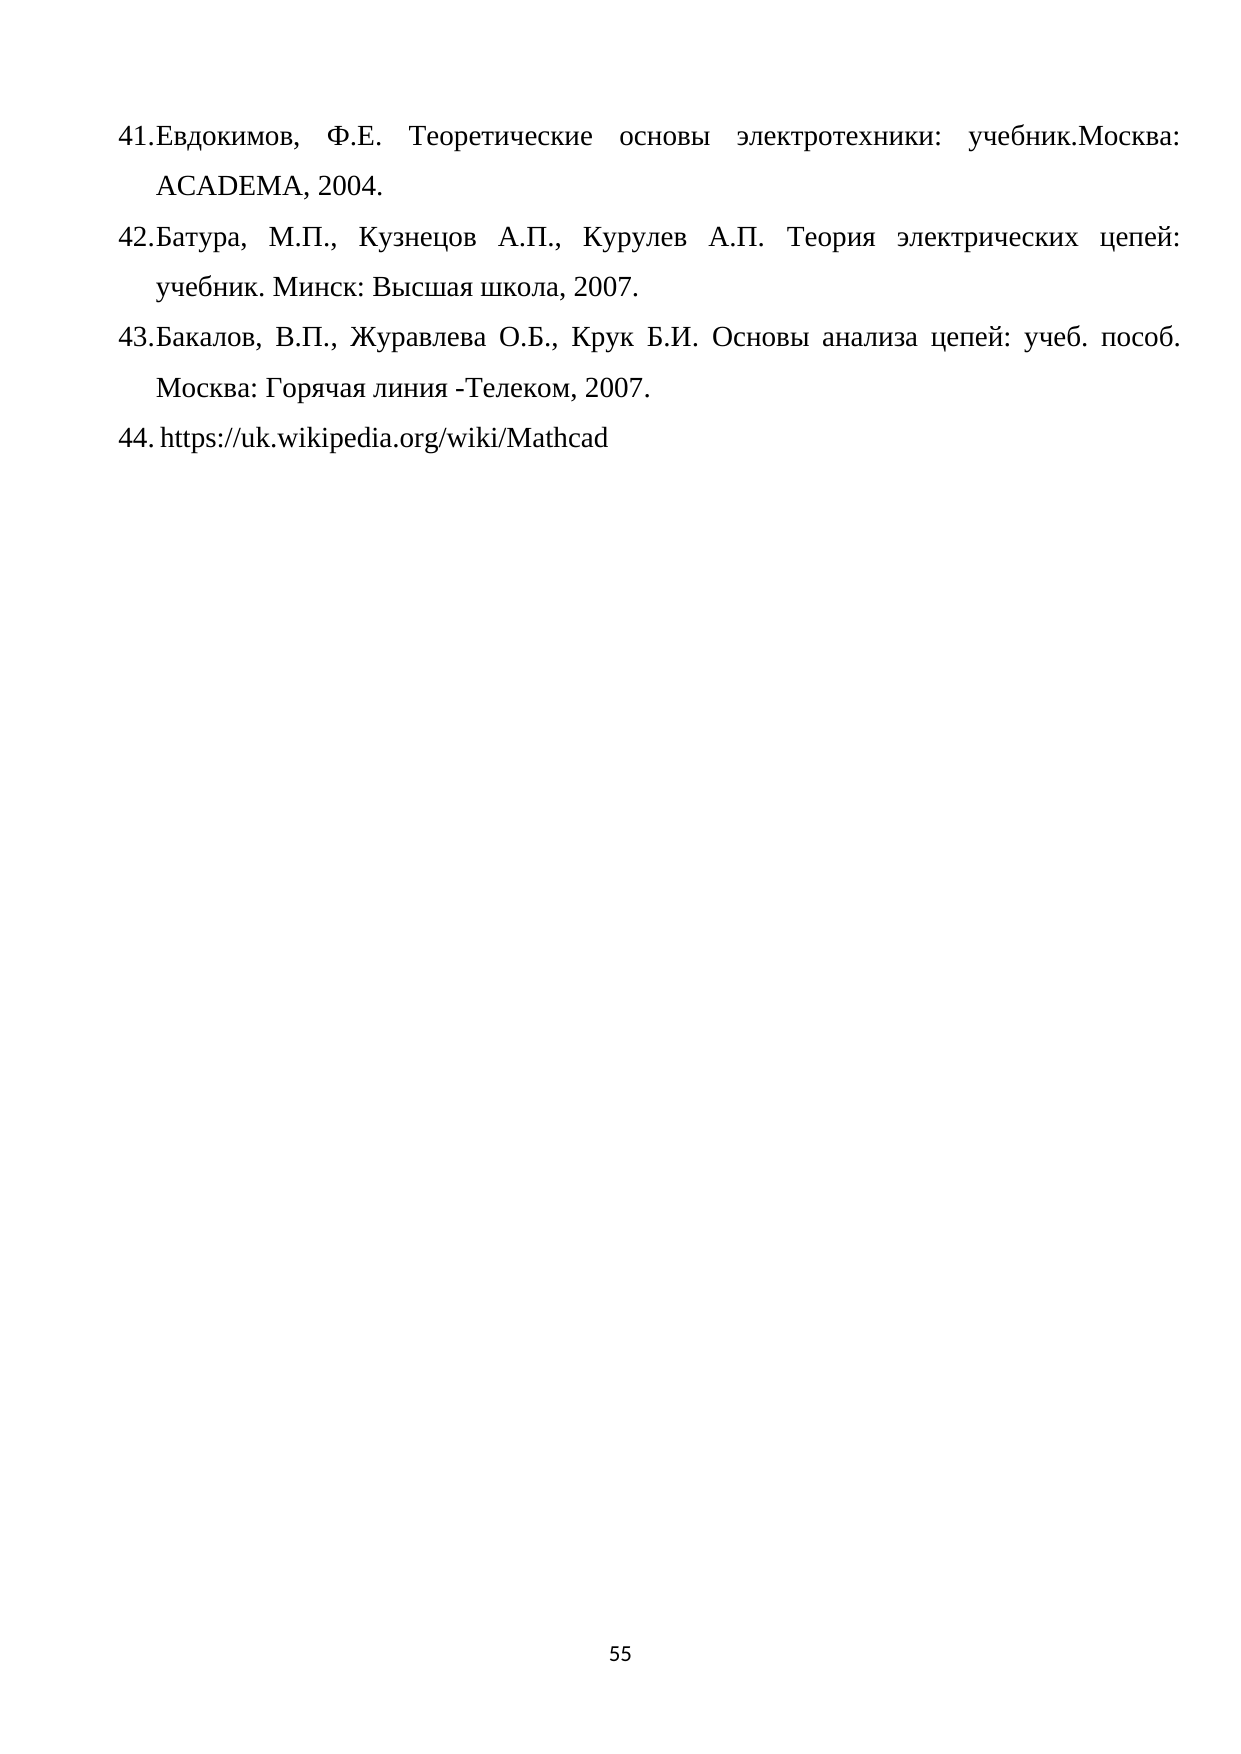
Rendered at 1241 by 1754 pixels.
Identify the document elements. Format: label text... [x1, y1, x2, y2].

list Батура, М.П., Кузнецов А.П., Курулев А.П. Теория электрических цепей: учебник. Минск: Высшая школа, 2007. [118, 219, 1181, 303]
list Бакалов, В.П., Журавлева О.Б., Крук Б.И. Основы анализа цепей: учеб. пособ. Москва: Горячая линия -Телеком, 2007. [118, 319, 1181, 403]
text 44. https://uk.wikipedia.org/wiki/Mathcad [118, 420, 1181, 453]
list Евдокимов, Ф.Е. Теоретические основы электротехники: учебник.Москва: ACADEMA, 2004. [118, 118, 1181, 202]
